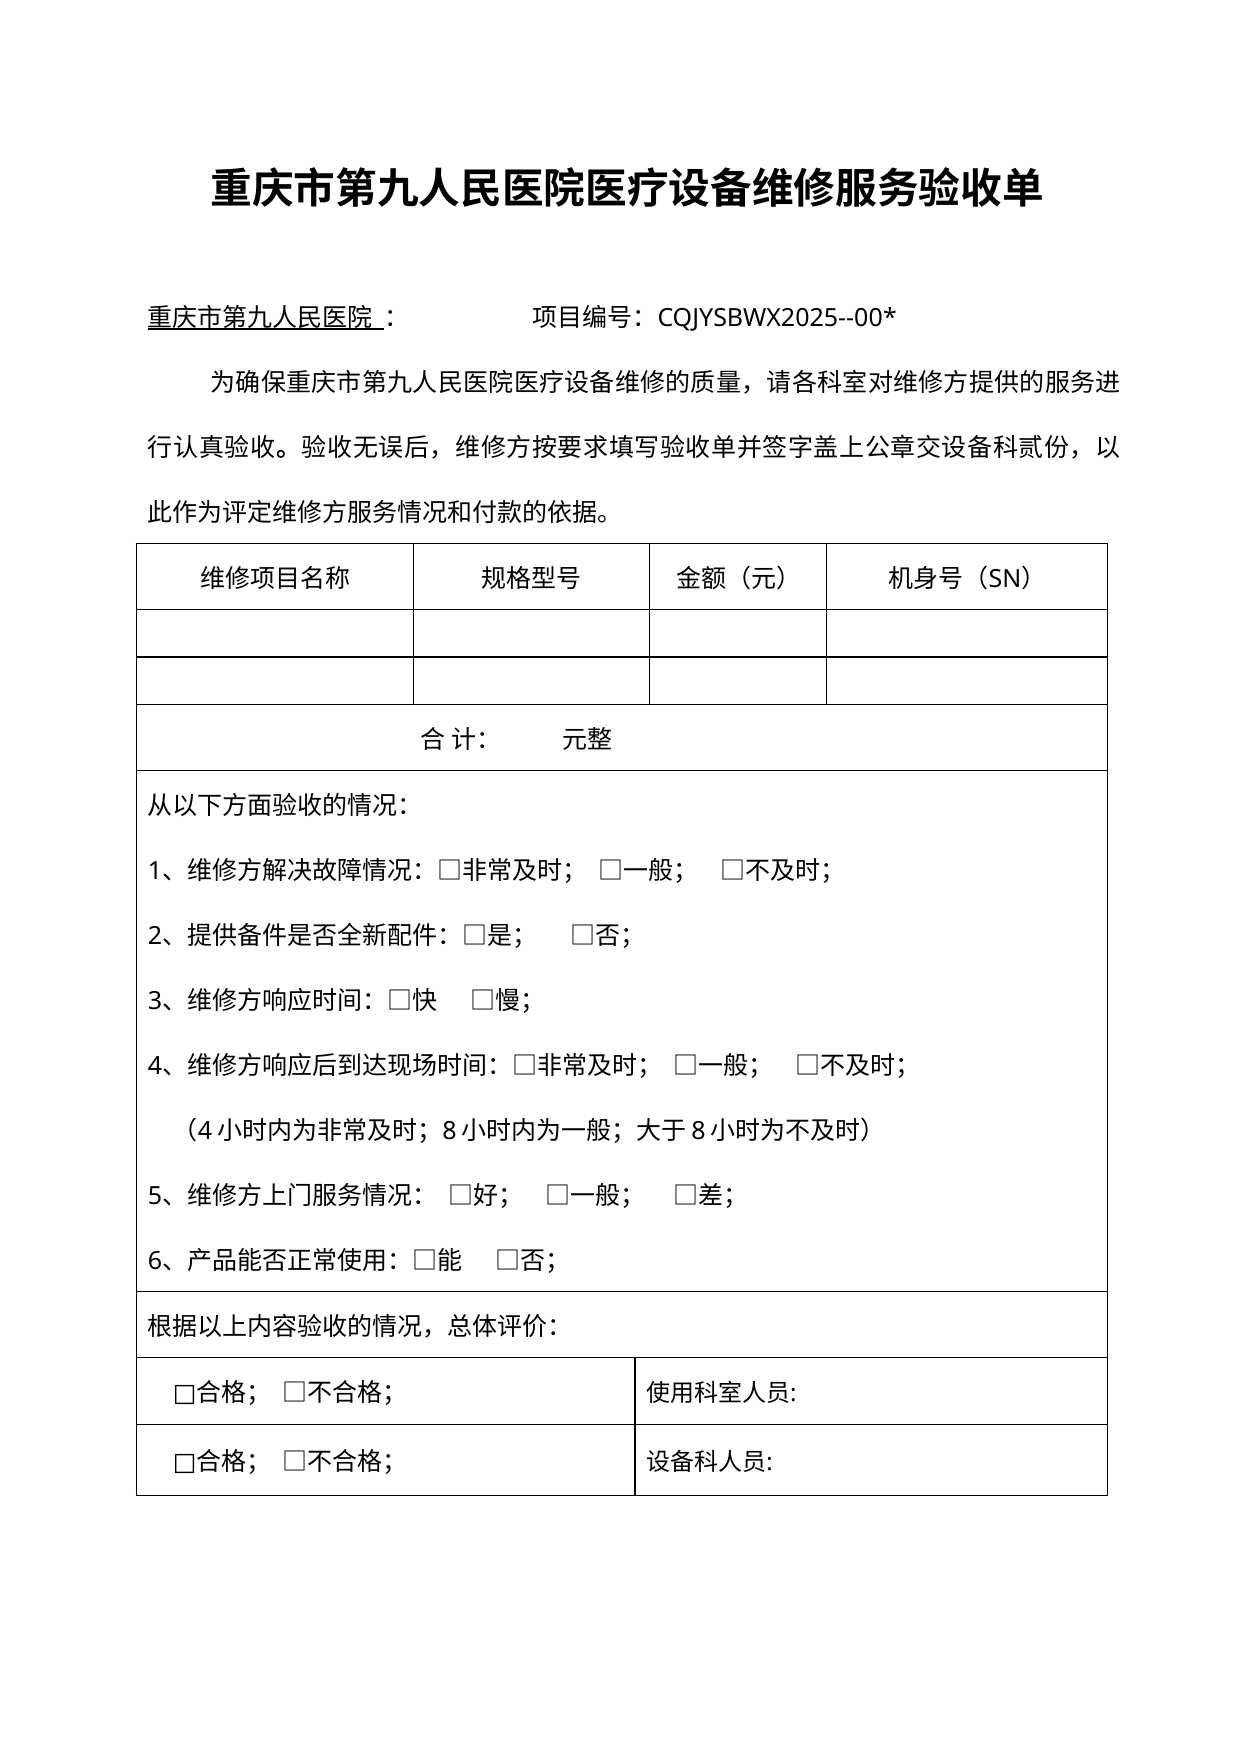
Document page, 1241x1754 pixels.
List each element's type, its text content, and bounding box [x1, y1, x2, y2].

table_cell □合格； □不合格； [137, 1425, 634, 1494]
table_header 机身号（SN） [827, 544, 1107, 609]
text 重庆市第九人民医院医疗设备维修服务验收单 [148, 153, 1122, 218]
table_cell [414, 658, 649, 704]
table_cell 使用科室人员: [636, 1358, 1107, 1424]
table_cell [650, 610, 826, 656]
table_cell 合 计： 元整 [137, 705, 1107, 770]
table_cell [137, 658, 413, 704]
table_cell 从以下方面验收的情况： 1、维修方解决故障情况：□非常及时； □一般； □不及时； 2、提供备件是否全新配件：□是； □否； 3、维修方响应时间：□快 □慢； 4、维修方响应后到达现场时间：□非常及时； □一般； □不及时； （4小时内为非常及时；8小时内为一般；大于8小时为不及时） 5、维修方上门服务情况： □好； □一般； □差； 6、产品能否正常使用：□能 □否； [137, 771, 1107, 1291]
text 重庆市第九人民医院 ： 项目编号：CQJYSBWX2025--00* [148, 283, 1122, 348]
table_cell [650, 658, 826, 704]
table_header 规格型号 [414, 544, 649, 609]
table_cell 设备科人员: [636, 1425, 1107, 1494]
text 为确保重庆市第九人民医院医疗设备维修的质量，请各科室对维修方提供的服务进行认真验收。验收无误后，维修方按要求填写验收单并签字盖上公章交设备科贰份，以此作为评定维修方服务情况和付款的依据。 [148, 348, 1122, 543]
table_cell [827, 610, 1107, 656]
table_header 金额（元） [650, 544, 826, 609]
table_cell 根据以上内容验收的情况，总体评价： [137, 1292, 1107, 1357]
table_cell [827, 658, 1107, 704]
table_cell [137, 610, 413, 656]
table_cell [414, 610, 649, 656]
table_cell □合格； □不合格； [137, 1358, 634, 1424]
table_header 维修项目名称 [137, 544, 413, 609]
